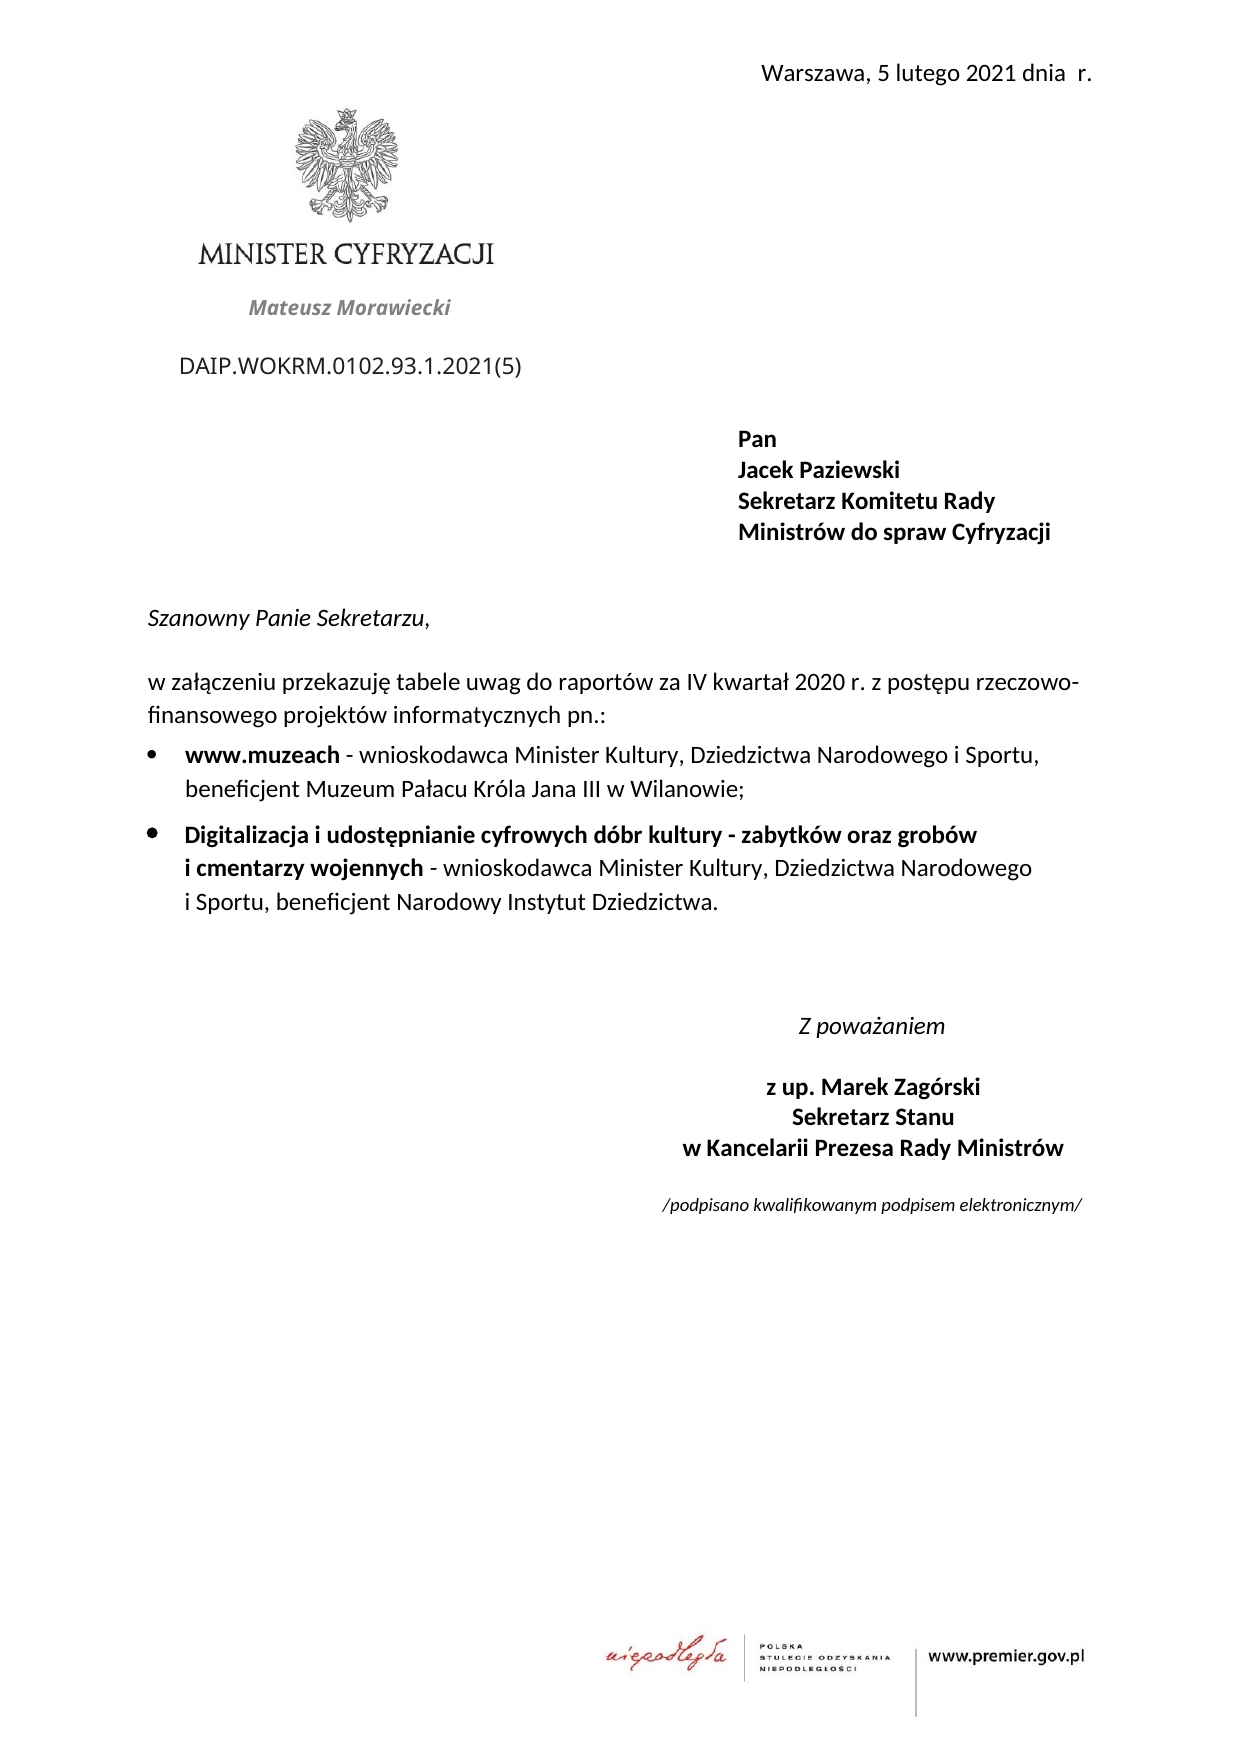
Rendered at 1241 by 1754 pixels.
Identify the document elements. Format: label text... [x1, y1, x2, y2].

text /podpisano kwalifikowanym podpisem elektronicznym/ [654, 1193, 1092, 1216]
text Jacek Paziewski [664, 454, 1092, 485]
text Szanowny Panie Sekretarzu, [148, 602, 1092, 632]
text w Kancelarii Prezesa Rady Ministrów [654, 1132, 1092, 1162]
list www.muzeach - wnioskodawca Minister Kultury, Dziedzictwa Narodowego i Sportu, beneficjent Muzeum Pałacu Króla Jana III w Wilanowie; [147, 739, 1092, 803]
text z up. Marek Zagórski [654, 1071, 1092, 1101]
text Z poważaniem [654, 1010, 1092, 1040]
text Pan [664, 423, 1092, 454]
picture [183, 88, 512, 283]
list Digitalizacja i udostępnianie cyfrowych dóbr kultury - zabytków oraz grobów i cmentarzy wojennych - wnioskodawca Minister Kultury, Dziedzictwa Narodowego i Sportu, beneficjent Narodowy Instytut Dziedzictwa. [147, 819, 1092, 917]
text Ministrów do spraw Cyfryzacji [664, 516, 1092, 546]
picture [584, 1621, 1088, 1724]
text Sekretarz Stanu [654, 1101, 1092, 1132]
text Sekretarz Komitetu Rady [664, 485, 1092, 516]
text w załączeniu przekazuję tabele uwag do raportów za IV kwartał 2020 r. z postępu rzeczowo-finansowego projektów informatycznych pn.: [148, 666, 1092, 730]
